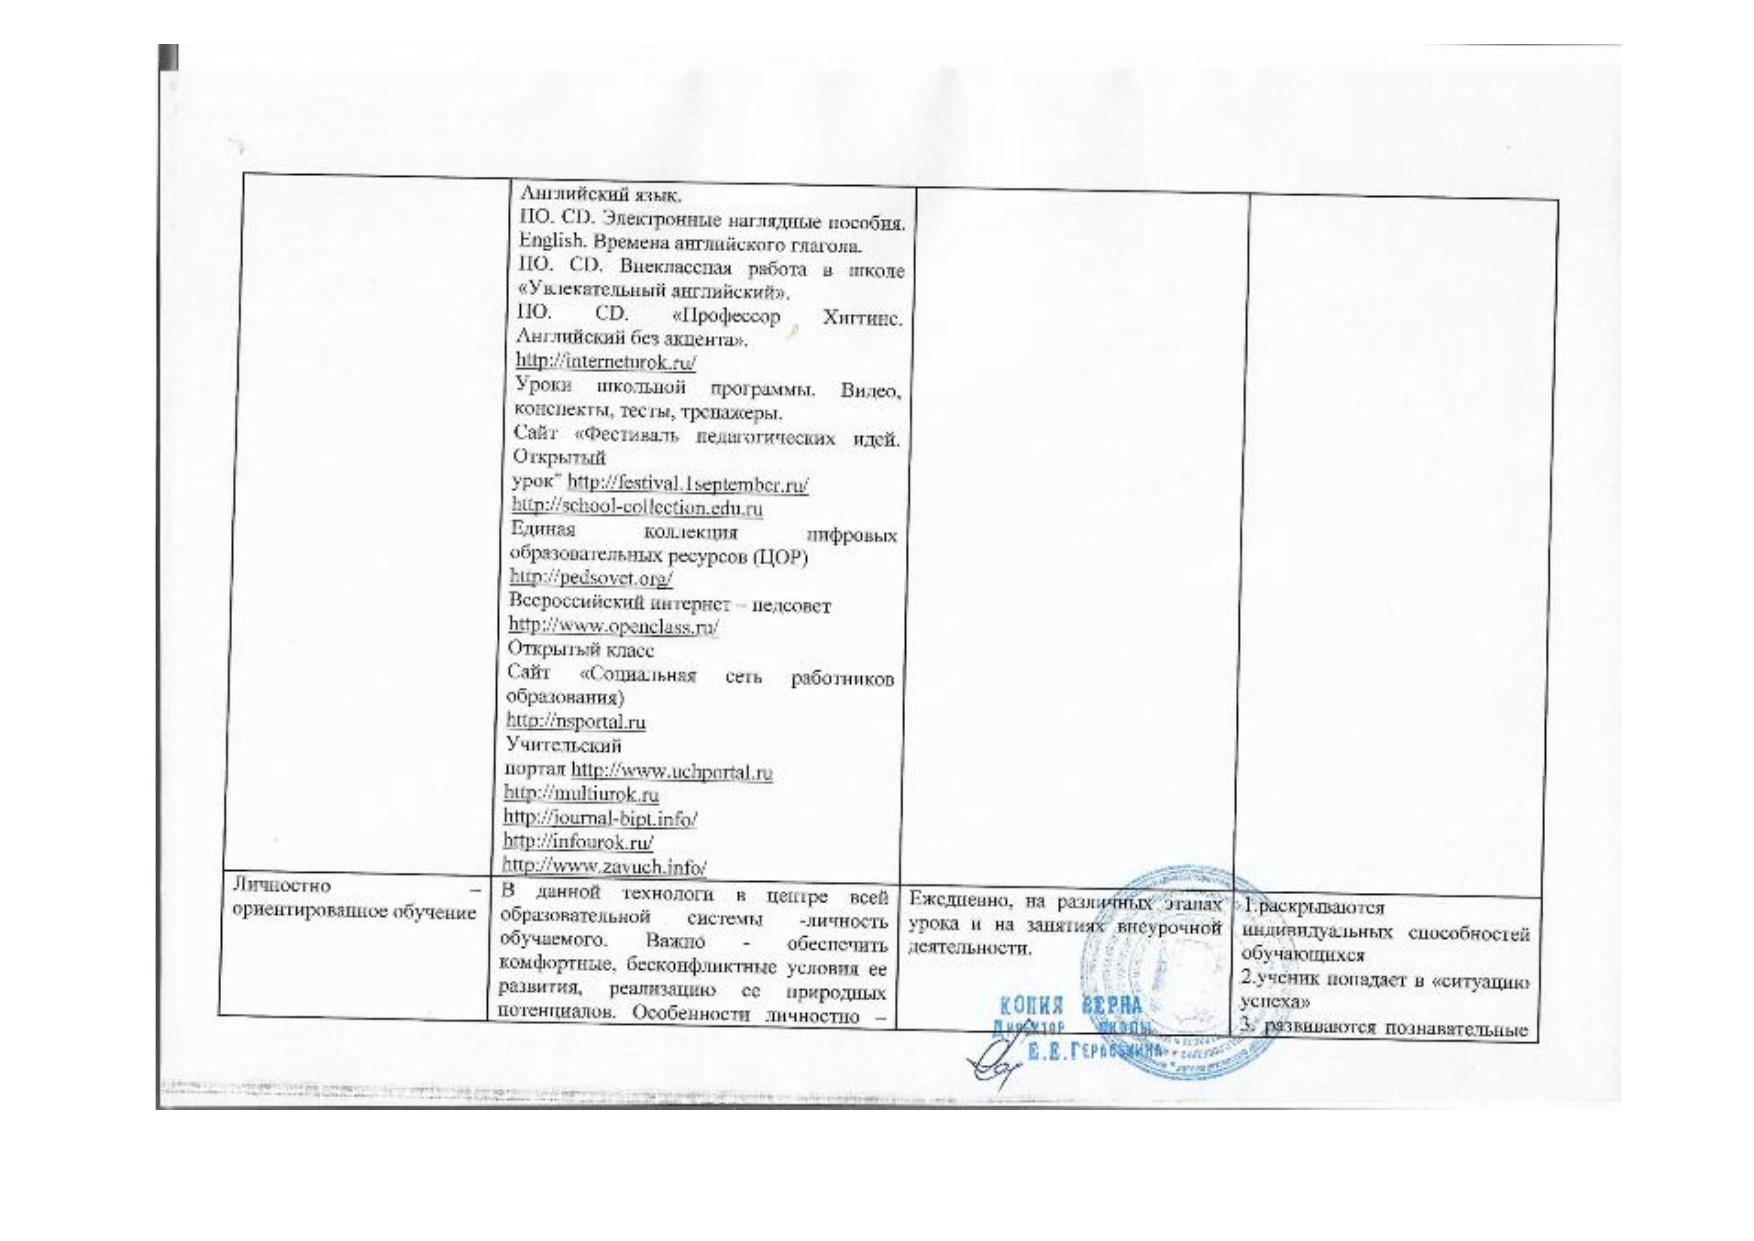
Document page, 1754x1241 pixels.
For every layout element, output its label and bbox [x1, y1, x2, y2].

picture [155, 44, 1622, 1110]
